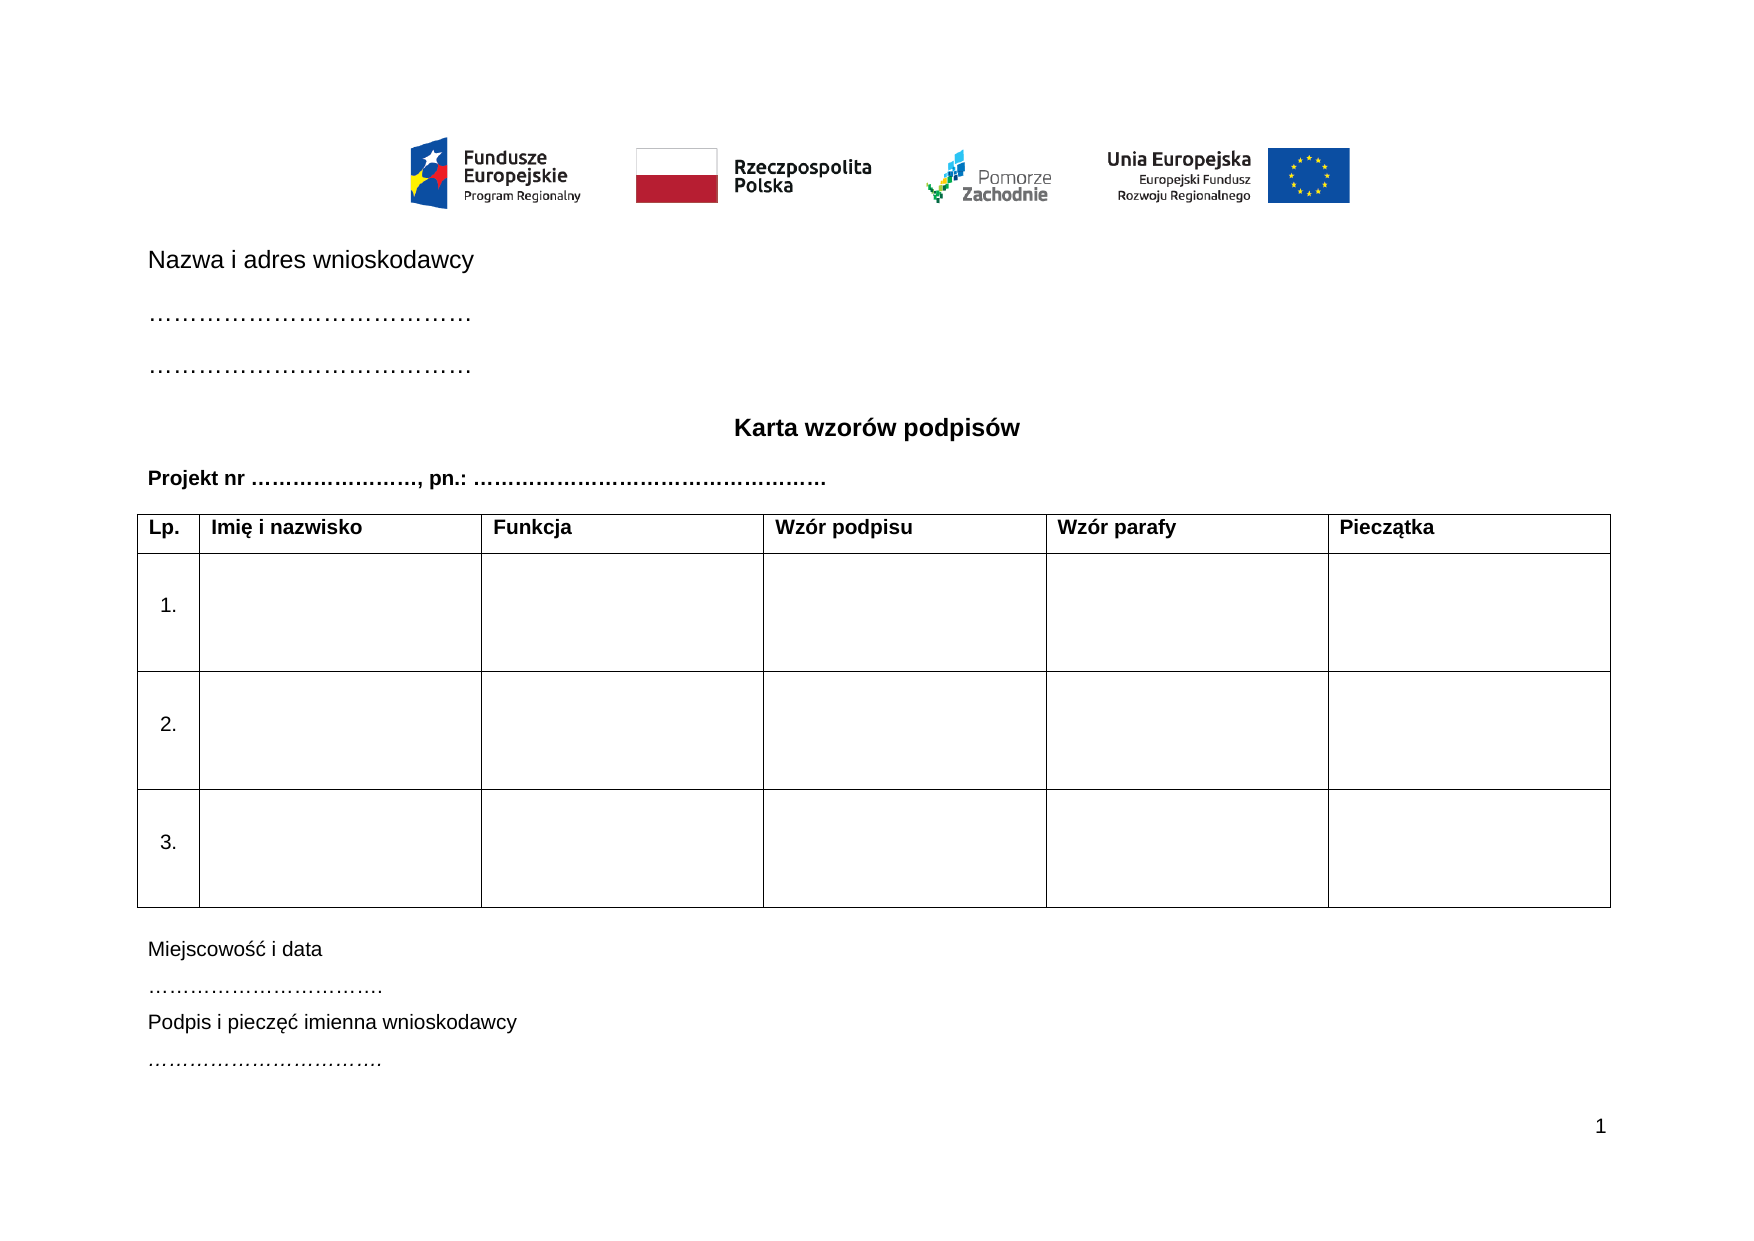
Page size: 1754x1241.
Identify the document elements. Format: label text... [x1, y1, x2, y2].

table_cell [482, 790, 763, 907]
text Miejscowość i data [148, 937, 1606, 961]
text Podpis i pieczęć imienna wnioskodawcy [148, 1010, 1606, 1034]
table_header Wzór parafy [1047, 515, 1328, 553]
table_cell [1329, 790, 1610, 907]
table_cell [1329, 554, 1610, 671]
table_cell 2. [138, 672, 199, 789]
table_cell [200, 672, 481, 789]
table_cell [1047, 554, 1328, 671]
text ……………………………. [148, 973, 1606, 997]
text Projekt nr ……………………, pn.: …………………………………………… [148, 466, 1606, 490]
table_cell [764, 672, 1046, 789]
text ………………………………… [148, 298, 1606, 326]
table_cell 3. [138, 790, 199, 907]
table_cell [1047, 790, 1328, 907]
table_header Wzór podpisu [764, 515, 1046, 553]
table_cell [1047, 672, 1328, 789]
table_header Imię i nazwisko [200, 515, 481, 553]
table_cell [482, 672, 763, 789]
table_cell 1. [138, 554, 199, 671]
table_cell [764, 790, 1046, 907]
table_cell [200, 554, 481, 671]
table_cell [764, 554, 1046, 671]
text ……………………………. [148, 1046, 1606, 1070]
text Nazwa i adres wnioskodawcy [148, 245, 1606, 274]
table_header Pieczątka [1329, 515, 1610, 553]
table_cell [482, 554, 763, 671]
table_cell [1329, 672, 1610, 789]
text ………………………………… [148, 350, 1606, 379]
table_header Lp. [138, 515, 199, 553]
text Karta wzorów podpisów [148, 413, 1606, 442]
table_header Funkcja [482, 515, 763, 553]
table_cell [200, 790, 481, 907]
